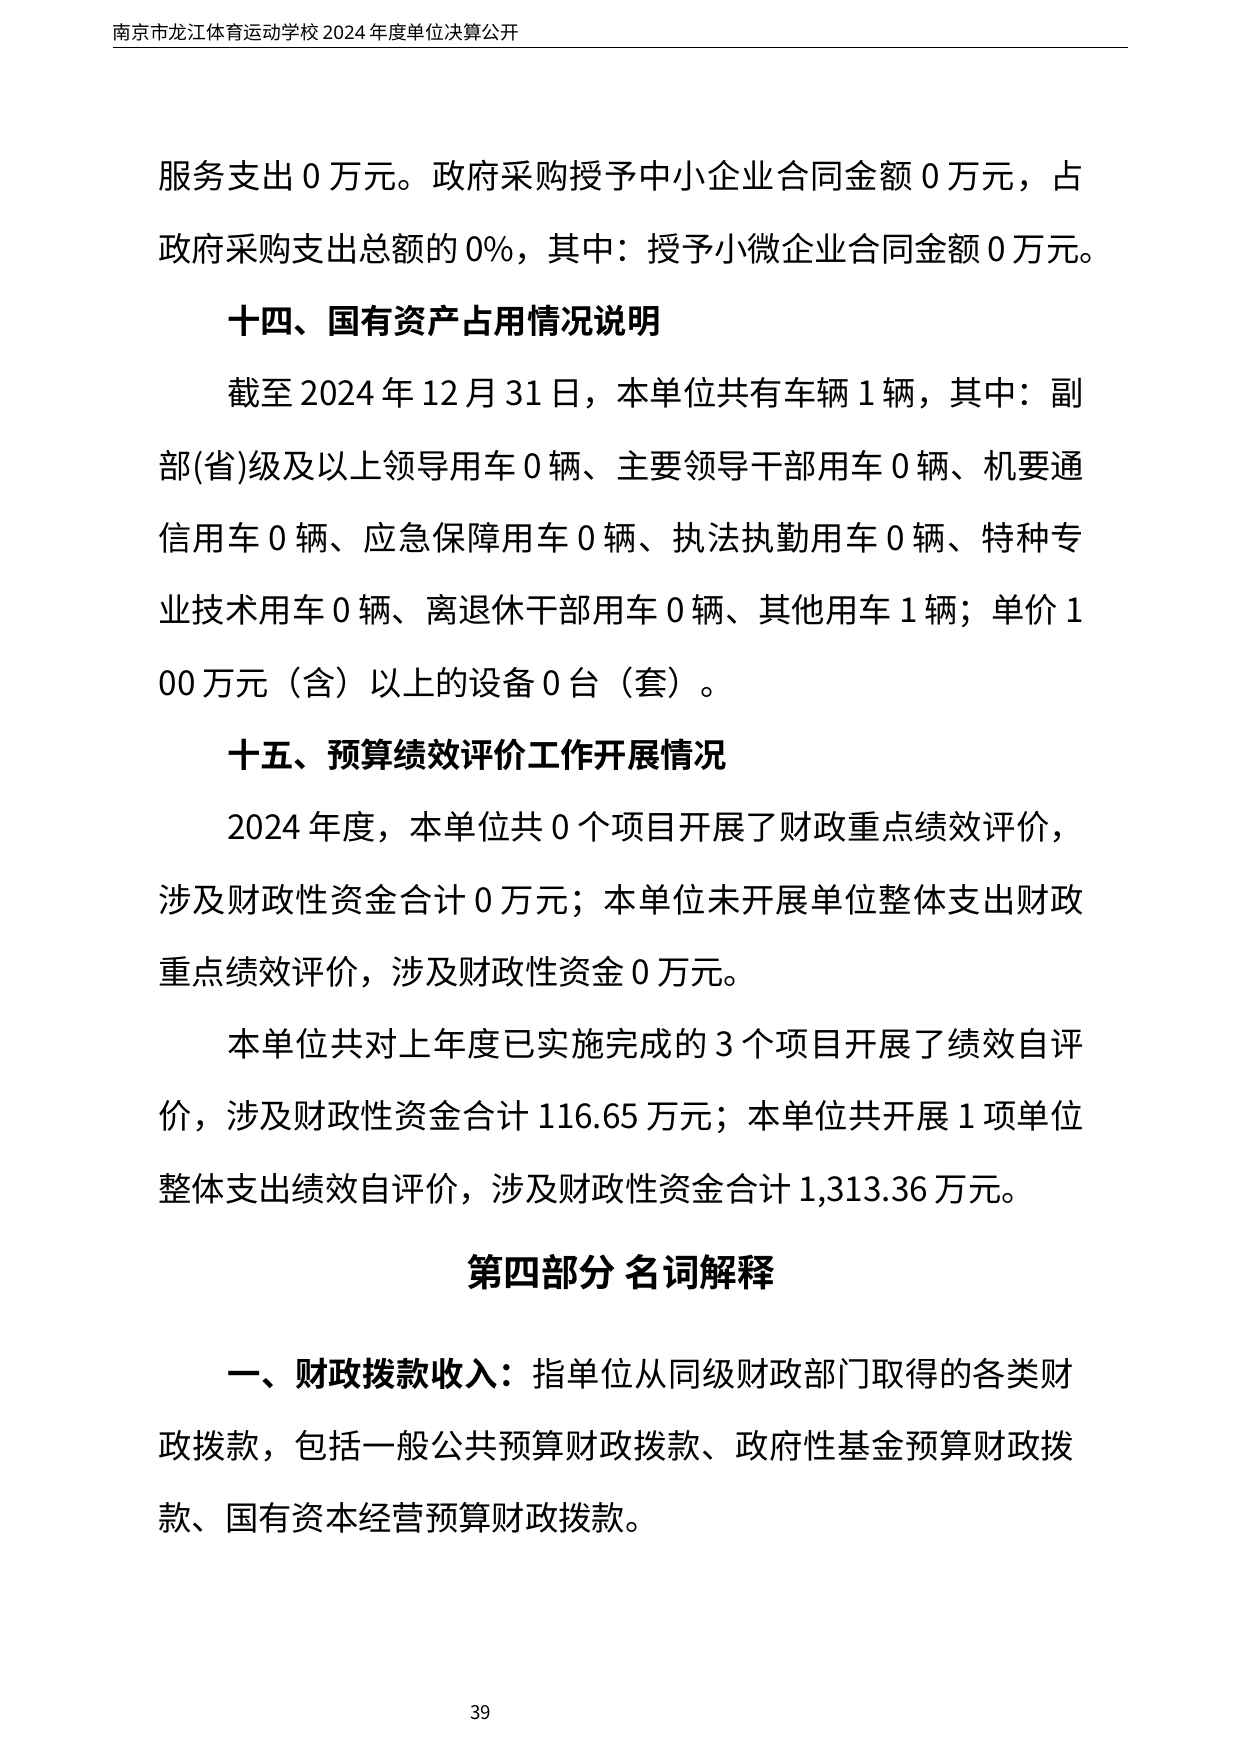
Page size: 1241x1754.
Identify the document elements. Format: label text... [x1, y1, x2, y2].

text 2024年度，本单位共0个项目开展了财政重点绩效评价，涉及财政性资金合计0万元；本单位未开展单位整体支出财政重点绩效评价，涉及财政性资金0万元。 [158, 801, 1084, 994]
subtitle 第四部分 名词解释 [112, 1235, 1128, 1299]
text 本单位共对上年度已实施完成的3个项目开展了绩效自评价，涉及财政性资金合计116.65万元；本单位共开展1项单位整体支出绩效自评价，涉及财政性资金合计1,313.36万元。 [158, 1018, 1084, 1211]
text 一、财政拨款收入：指单位从同级财政部门取得的各类财政拨款，包括一般公共预算财政拨款、政府性基金预算财政拨款、国有资本经营预算财政拨款。 [158, 1347, 1075, 1540]
text 截至2024年12月31日，本单位共有车辆1辆，其中：副部(省)级及以上领导用车0辆、主要领导干部用车0辆、机要通信用车0辆、应急保障用车0辆、执法执勤用车0辆、特种专业技术用车0辆、离退休干部用车0辆、其他用车1辆；单价100万元（含）以上的设备0台（套）。 [158, 367, 1084, 704]
text 十五、预算绩效评价工作开展情况 [158, 729, 1084, 777]
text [158, 150, 1084, 271]
text 十四、国有资产占用情况说明 [158, 295, 1084, 343]
